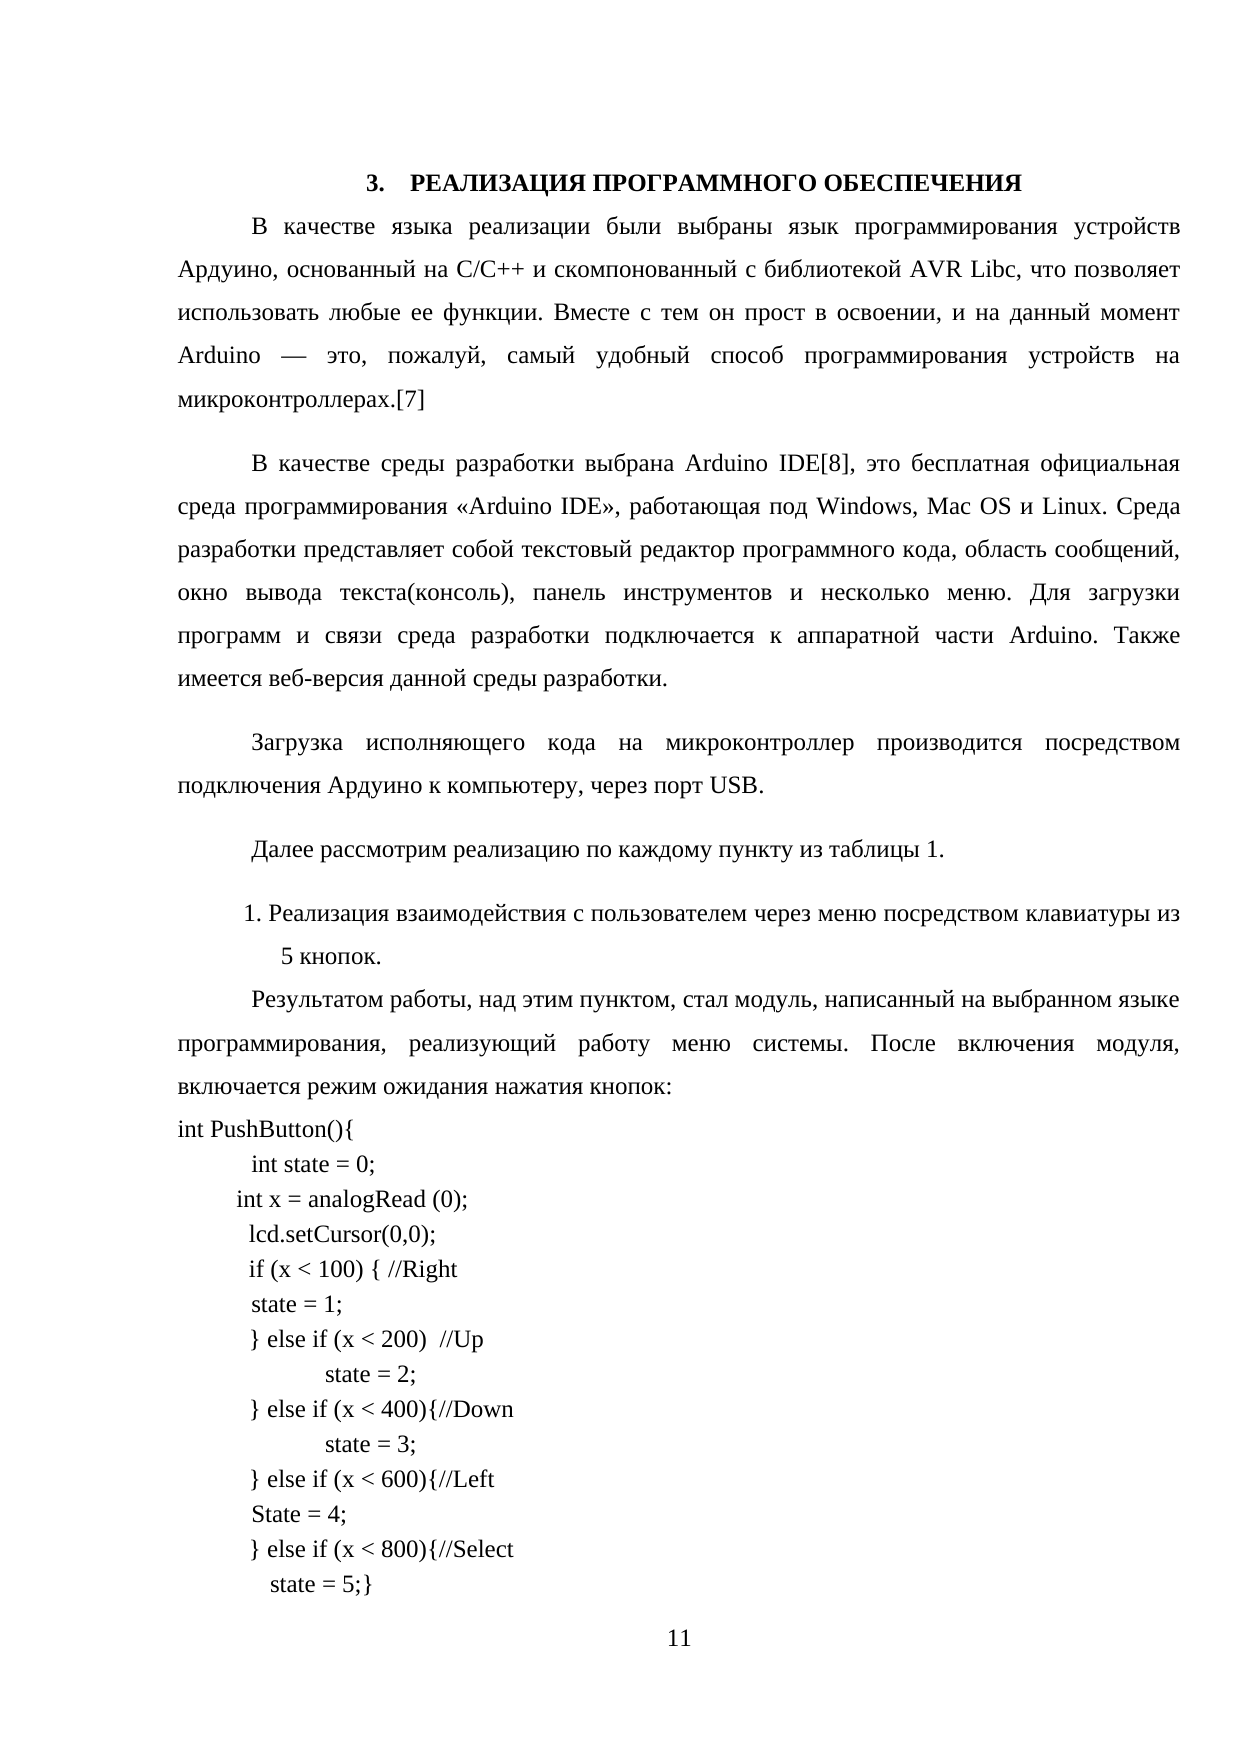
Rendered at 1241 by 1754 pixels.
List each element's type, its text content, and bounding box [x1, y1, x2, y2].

text lcd.setCursor(0,0); [177, 1219, 1181, 1248]
text state = 1; [177, 1289, 1181, 1318]
text State = 4; [177, 1499, 1181, 1528]
list Результатом работы, над этим пунктом, стал модуль, написанный на выбранном языке программирования, реализующий работу меню системы. После включения модуля, включается режим ожидания нажатия кнопок: [177, 984, 1181, 1099]
text Загрузка исполняющего кода на микроконтроллер производится посредством подключения Ардуино к компьютеру, через порт USB. [177, 727, 1181, 799]
text } else if (x < 200) //Up [177, 1324, 1181, 1353]
text state = 3; [177, 1429, 1181, 1458]
text } else if (x < 800){//Select [177, 1534, 1181, 1563]
text state = 2; [177, 1359, 1181, 1388]
text В качестве языка реализации были выбраны язык программирования устройств Ардуино, основанный на C/C++ и скомпонованный с библиотекой AVR Libc, что позволяет использовать любые ее функции. Вместе с тем он прост в освоении, и на данный момент Arduino — это, пожалуй, самый удобный способ программирования устройств на микроконтроллерах.[7] [177, 211, 1181, 412]
text Далее рассмотрим реализацию по каждому пункту из таблицы 1. [177, 834, 1181, 863]
text state = 5;} [177, 1569, 1181, 1598]
text if (x < 100) { //Right [177, 1254, 1181, 1283]
text } else if (x < 600){//Left [177, 1464, 1181, 1493]
text int state = 0; [177, 1149, 1181, 1178]
list Реализация взаимодействия с пользователем через меню посредством клавиатуры из 5 кнопок. [243, 898, 1181, 970]
text } else if (x < 400){//Down [177, 1394, 1181, 1423]
subtitle РЕАЛИЗАЦИЯ ПРОГРАММНОГО ОБЕСПЕЧЕНИЯ [177, 168, 1181, 197]
text В качестве среды разработки выбрана Arduino IDE[8], это бесплатная официальная среда программирования «Arduino IDE», работающая под Windows, Mac OS и Linux. Среда разработки представляет собой текстовый редактор программного кода, область сообщений, окно вывода текста(консоль), панель инструментов и несколько меню. Для загрузки программ и связи среда разработки подключается к аппаратной части Arduino. Также имеется веб-версия данной среды разработки. [177, 448, 1181, 692]
text int PushButton(){ [177, 1114, 1181, 1143]
text int x = analogRead (0); [177, 1184, 1181, 1213]
